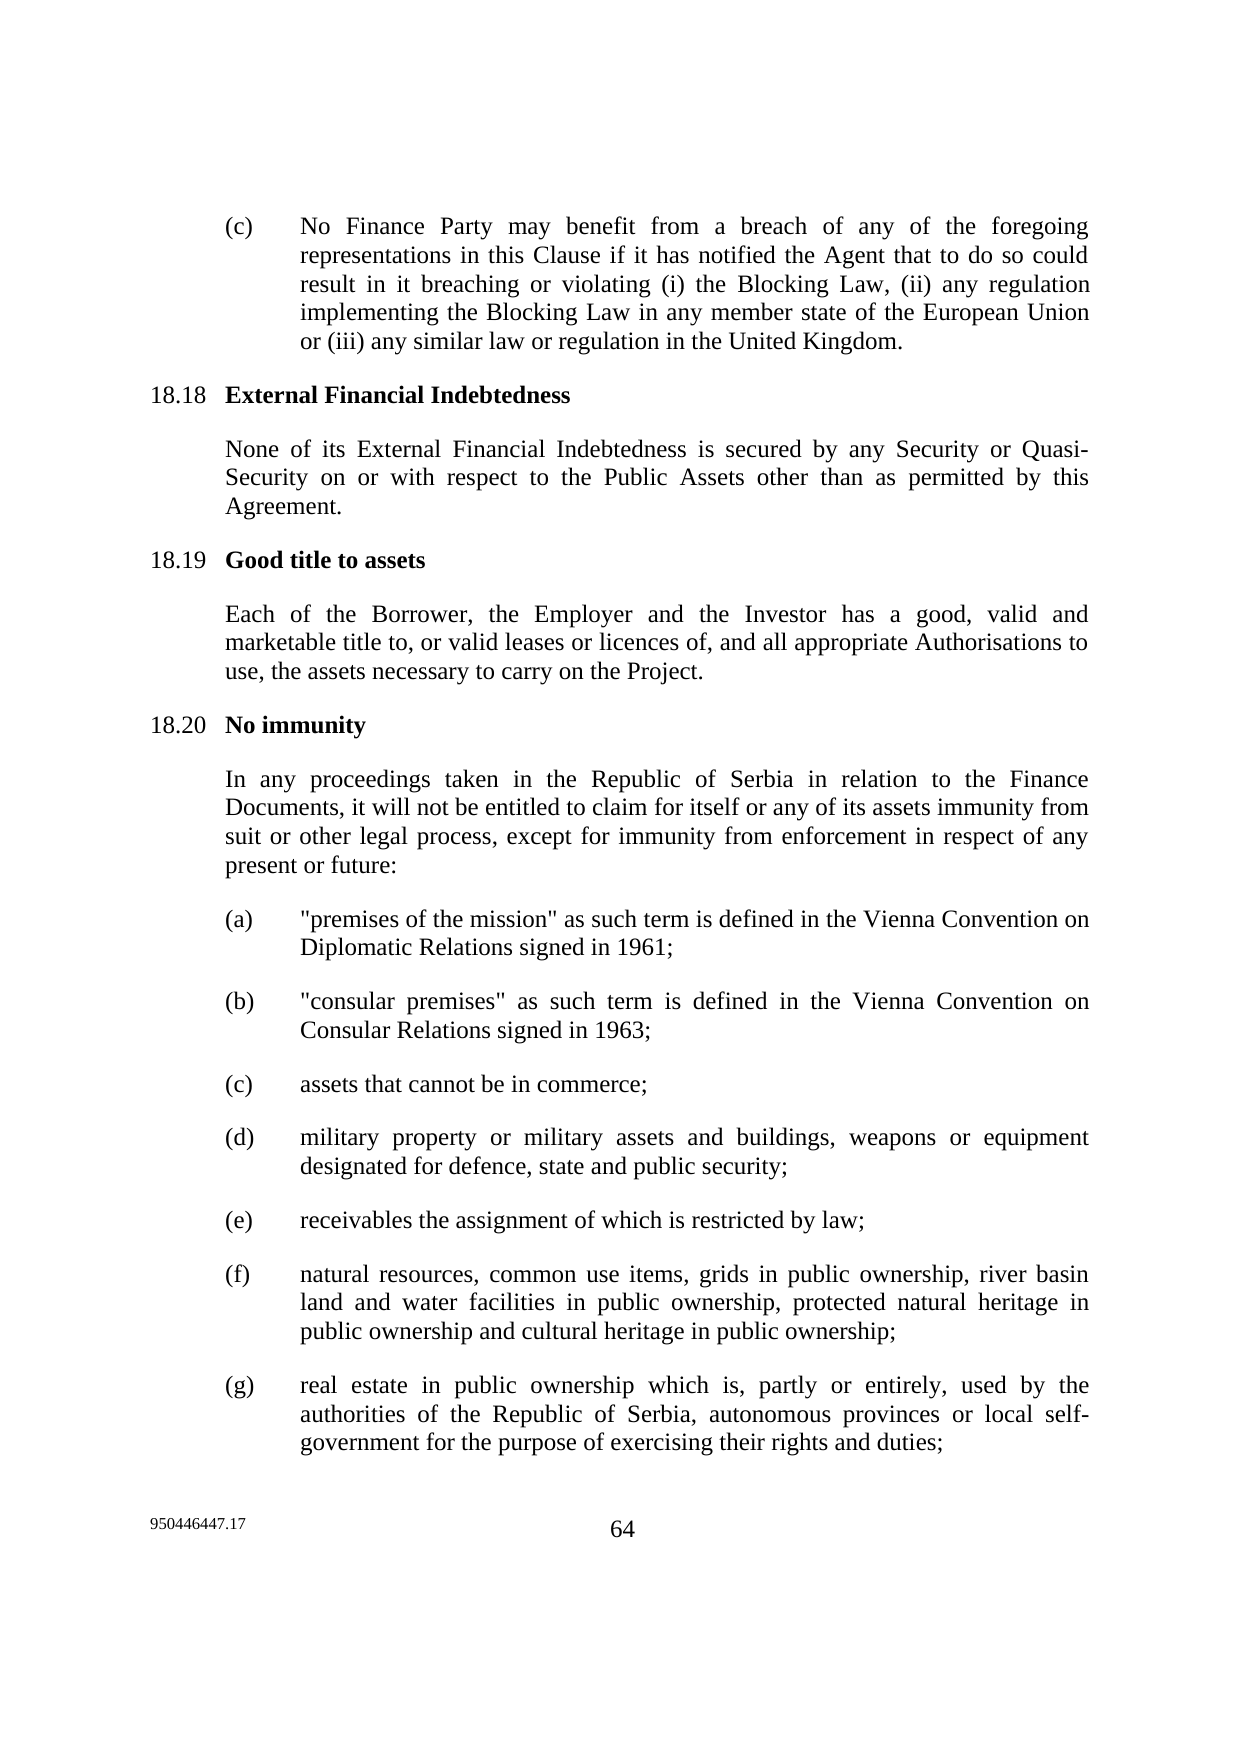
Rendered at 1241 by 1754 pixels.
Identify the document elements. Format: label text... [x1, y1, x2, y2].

text military property or military assets and buildings, weapons or equipment designated for defence, state and public security; [225, 1122, 1090, 1180]
text receivables the assignment of which is restricted by law; [225, 1205, 1090, 1234]
text real estate in public ownership which is, partly or entirely, used by the authorities of the Republic of Serbia, autonomous provinces or local self-government for the purpose of exercising their rights and duties; [225, 1370, 1090, 1456]
text Good title to assets [150, 545, 1090, 574]
text natural resources, common use items, grids in public ownership, river basin land and water facilities in public ownership, protected natural heritage in public ownership and cultural heritage in public ownership; [225, 1259, 1090, 1345]
text "consular premises" as such term is defined in the Vienna Convention on Consular Relations signed in 1963; [225, 986, 1090, 1044]
text None of its External Financial Indebtedness is secured by any Security or Quasi-Security on or with respect to the Public Assets other than as permitted by this Agreement. [225, 434, 1090, 520]
text No immunity [150, 710, 1090, 739]
text No Finance Party may benefit from a breach of any of the foregoing representations in this Clause if it has notified the Agent that to do so could result in it breaching or violating (i) the Blocking Law, (ii) any regulation implementing the Blocking Law in any member state of the European Union or (iii) any similar law or regulation in the United Kingdom. [225, 211, 1090, 355]
text In any proceedings taken in the Republic of Serbia in relation to the Finance Documents, it will not be entitled to claim for itself or any of its assets immunity from suit or other legal process, except for immunity from enforcement in respect of any present or future: [225, 764, 1090, 879]
text assets that cannot be in commerce; [225, 1069, 1090, 1097]
text External Financial Indebtedness [150, 380, 1090, 409]
text Each of the Borrower, the Employer and the Investor has a good, valid and marketable title to, or valid leases or licences of, and all appropriate Authorisations to use, the assets necessary to carry on the Project. [225, 599, 1090, 685]
text "premises of the mission" as such term is defined in the Vienna Convention on Diplomatic Relations signed in 1961; [225, 904, 1090, 961]
